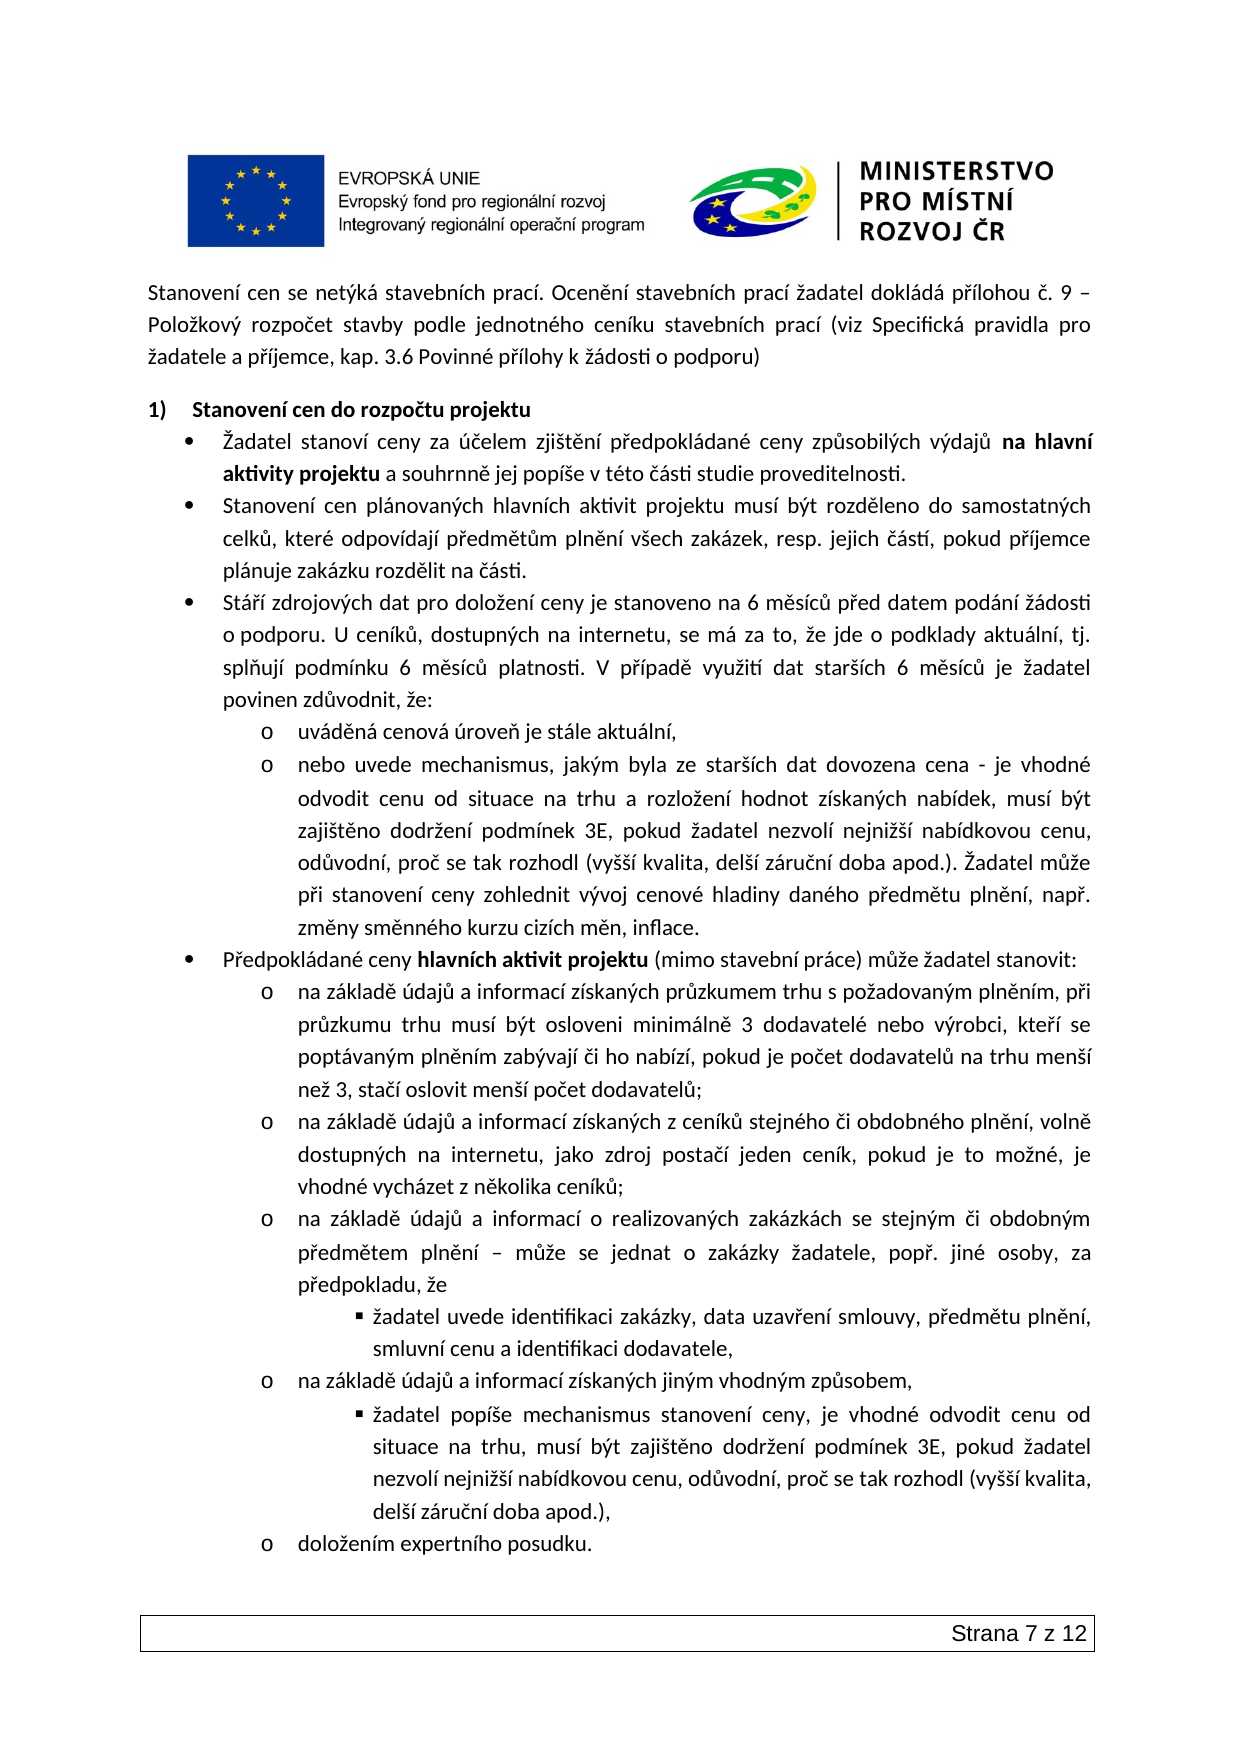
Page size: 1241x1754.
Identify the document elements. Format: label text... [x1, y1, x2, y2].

list na základě údajů a informací získaných průzkumem trhu s požadovaným plněním, při průzkumu trhu musí být osloveni minimálně 3 dodavatelé nebo výrobci, kteří se poptávaným plněním zabývají či ho nabízí, pokud je počet dodavatelů na trhu menší než 3, stačí oslovit menší počet dodavatelů; [260, 977, 1093, 1103]
list uváděná cenová úroveň je stále aktuální, [260, 717, 1093, 746]
picture [157, 123, 1083, 277]
list žadatel uvede identifikaci zakázky, data uzavření smlouvy, předmětu plnění, smluvní cenu a identifikaci dodavatele, [354, 1302, 1093, 1362]
list Stanovení cen do rozpočtu projektu [148, 395, 1093, 423]
text Stanovení cen se netýká stavebních prací. Ocenění stavebních prací žadatel dokládá přílohou č. 9 – Položkový rozpočet stavby podle jednotného ceníku stavebních prací (viz Specifická pravidla pro žadatele a příjemce, kap. 3.6 Povinné přílohy k žádosti o podporu) [148, 278, 1093, 370]
list na základě údajů a informací získaných z ceníků stejného či obdobného plnění, volně dostupných na internetu, jako zdroj postačí jeden ceník, pokud je to možné, je vhodné vycházet z několika ceníků; [260, 1107, 1093, 1200]
list nebo uvede mechanismus, jakým byla ze starších dat dovozena cena - je vhodné odvodit cenu od situace na trhu a rozložení hodnot získaných nabídek, musí být zajištěno dodržení podmínek 3E, pokud žadatel nezvolí nejnižší nabídkovou cenu, odůvodní, proč se tak rozhodl (vyšší kvalita, delší záruční doba apod.). Žadatel může při stanovení ceny zohlednit vývoj cenové hladiny daného předmětu plnění, např. změny směnného kurzu cizích měn, inflace. [260, 751, 1093, 941]
list Předpokládané ceny hlavních aktivit projektu (mimo stavební práce) může žadatel stanovit: [185, 945, 1093, 973]
list Stanovení cen plánovaných hlavních aktivit projektu musí být rozděleno do samostatných celků, které odpovídají předmětům plnění všech zakázek, resp. jejich částí, pokud příjemce plánuje zakázku rozdělit na části. [185, 492, 1093, 584]
list Stáří zdrojových dat pro doložení ceny je stanoveno na 6 měsíců před datem podání žádosti o podporu. U ceníků, dostupných na internetu, se má za to, že jde o podklady aktuální, tj. splňují podmínku 6 měsíců platnosti. V případě využití dat starších 6 měsíců je žadatel povinen zdůvodnit, že: [185, 588, 1093, 713]
list na základě údajů a informací o realizovaných zakázkách se stejným či obdobným předmětem plnění – může se jednat o zakázky žadatele, popř. jiné osoby, za předpokladu, že [260, 1204, 1093, 1298]
list doložením expertního posudku. [260, 1529, 1093, 1558]
list Žadatel stanoví ceny za účelem zjištění předpokládané ceny způsobilých výdajů na hlavní aktivity projektu a souhrnně jej popíše v této části studie proveditelnosti. [185, 427, 1093, 487]
list žadatel popíše mechanismus stanovení ceny, je vhodné odvodit cenu od situace na trhu, musí být zajištěno dodržení podmínek 3E, pokud žadatel nezvolí nejnižší nabídkovou cenu, odůvodní, proč se tak rozhodl (vyšší kvalita, delší záruční doba apod.), [354, 1400, 1093, 1525]
list na základě údajů a informací získaných jiným vhodným způsobem, [260, 1367, 1093, 1396]
